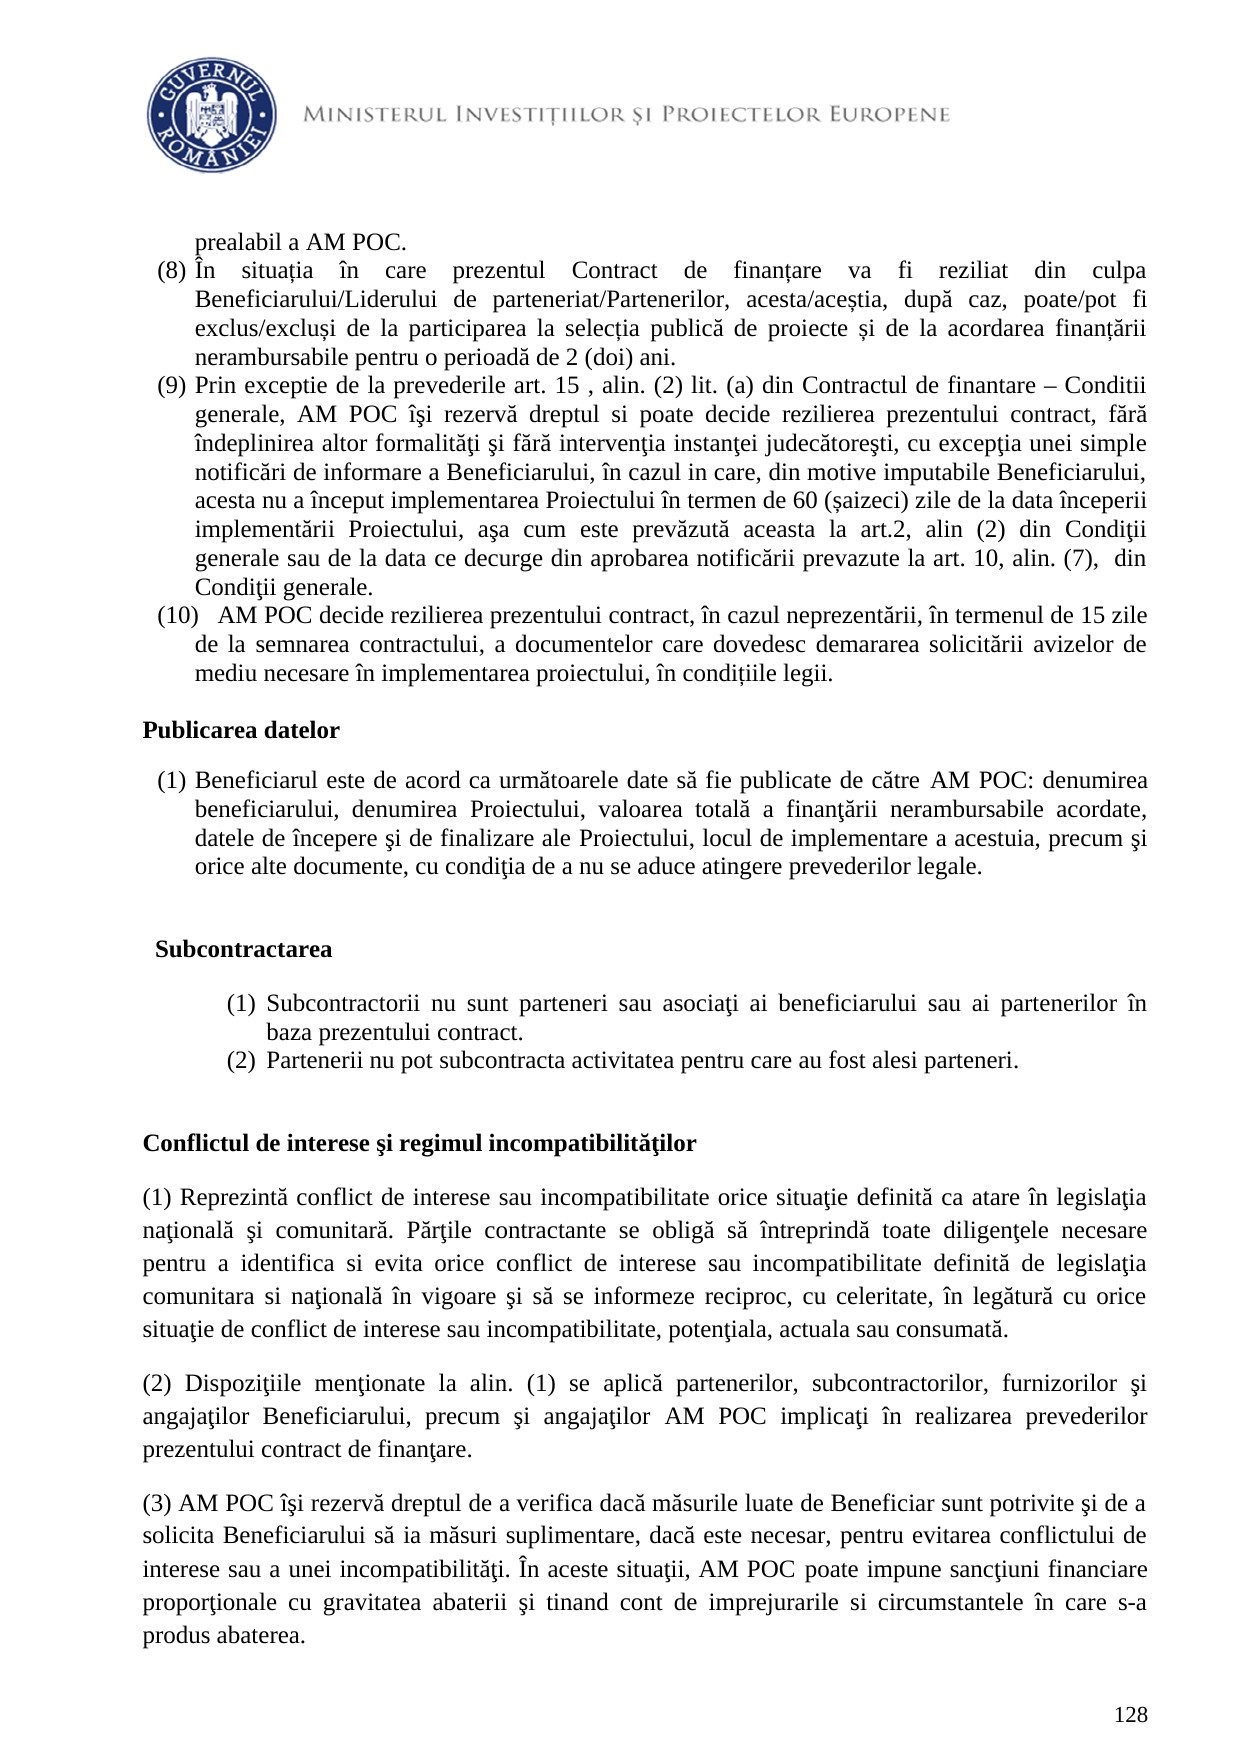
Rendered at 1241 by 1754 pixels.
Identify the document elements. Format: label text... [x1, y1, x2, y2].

text Publicarea datelor [142, 716, 1148, 744]
text (2) Dispoziţiile menţionate la alin. (1) se aplică partenerilor, subcontractorilor, furnizorilor şi angajaţilor Beneficiarului, precum şi angajaţilor AM POC implicaţi în realizarea prevederilor prezentului contract de finanţare. [142, 1368, 1148, 1462]
list În situația în care prezentul Contract de finanțare va fi reziliat din culpa Beneficiarului/Liderului de parteneriat/Partenerilor, acesta/aceștia, după caz, poate/pot fi exclus/excluși de la participarea la selecția publică de proiecte și de la acordarea finanțării nerambursabile pentru o perioadă de 2 (doi) ani. [157, 256, 1148, 371]
picture [142, 52, 1088, 174]
list Partenerii nu pot subcontracta activitatea pentru care au fost alesi parteneri. [227, 1045, 1148, 1074]
list AM POC decide rezilierea prezentului contract, în cazul neprezentării, în termenul de 15 zile de la semnarea contractului, a documentelor care dovedesc demararea solicitării avizelor de mediu necesare în implementarea proiectului, în condițiile legii. [157, 601, 1148, 687]
text (1) Reprezintă conflict de interese sau incompatibilitate orice situaţie definită ca atare în legislaţia naţională şi comunitară. Părţile contractante se obligă să întreprindă toate diligenţele necesare pentru a identifica si evita orice conflict de interese sau incompatibilitate definită de legislaţia comunitara si naţională în vigoare şi să se informeze reciproc, cu celeritate, în legătură cu orice situaţie de conflict de interese sau incompatibilitate, potenţiala, actuala sau consumată. [142, 1182, 1148, 1343]
text Subcontractarea [142, 934, 1148, 963]
list Beneficiarul este de acord ca următoarele date să fie publicate de către AM POC: denumirea beneficiarului, denumirea Proiectului, valoarea totală a finanţării nerambursabile acordate, datele de începere şi de finalizare ale Proiectului, locul de implementare a acestuia, precum şi orice alte documente, cu condiţia de a nu se aduce atingere prevederilor legale. [157, 765, 1148, 880]
text Conflictul de interese şi regimul incompatibilităţilor [142, 1128, 1148, 1157]
list Subcontractorii nu sunt parteneri sau asociaţi ai beneficiarului sau ai partenerilor în baza prezentului contract. [227, 988, 1148, 1045]
text (3) AM POC îşi rezervă dreptul de a verifica dacă măsurile luate de Beneficiar sunt potrivite şi de a solicita Beneficiarului să ia măsuri suplimentare, dacă este necesar, pentru evitarea conflictului de interese sau a unei incompatibilităţi. În aceste situaţii, AM POC poate impune sancţiuni financiare proporţionale cu gravitatea abaterii şi tinand cont de imprejurarile si circumstantele în care s-a produs abaterea. [142, 1488, 1148, 1648]
list Prin exceptie de la prevederile art. 15 , alin. (2) lit. (a) din Contractul de finantare – Conditii generale, AM POC îşi rezervă dreptul si poate decide rezilierea prezentului contract, fără îndeplinirea altor formalităţi şi fără intervenţia instanţei judecătoreşti, cu excepţia unei simple notificări de informare a Beneficiarului, în cazul in care, din motive imputabile Beneficiarului, acesta nu a început implementarea Proiectului în termen de 60 (șaizeci) zile de la data începerii implementării Proiectului, aşa cum este prevăzută aceasta la art.2, alin (2) din Condiţii generale sau de la data ce decurge din aprobarea notificării prevazute la art. 10, alin. (7), din Condiţii generale. [157, 371, 1148, 601]
